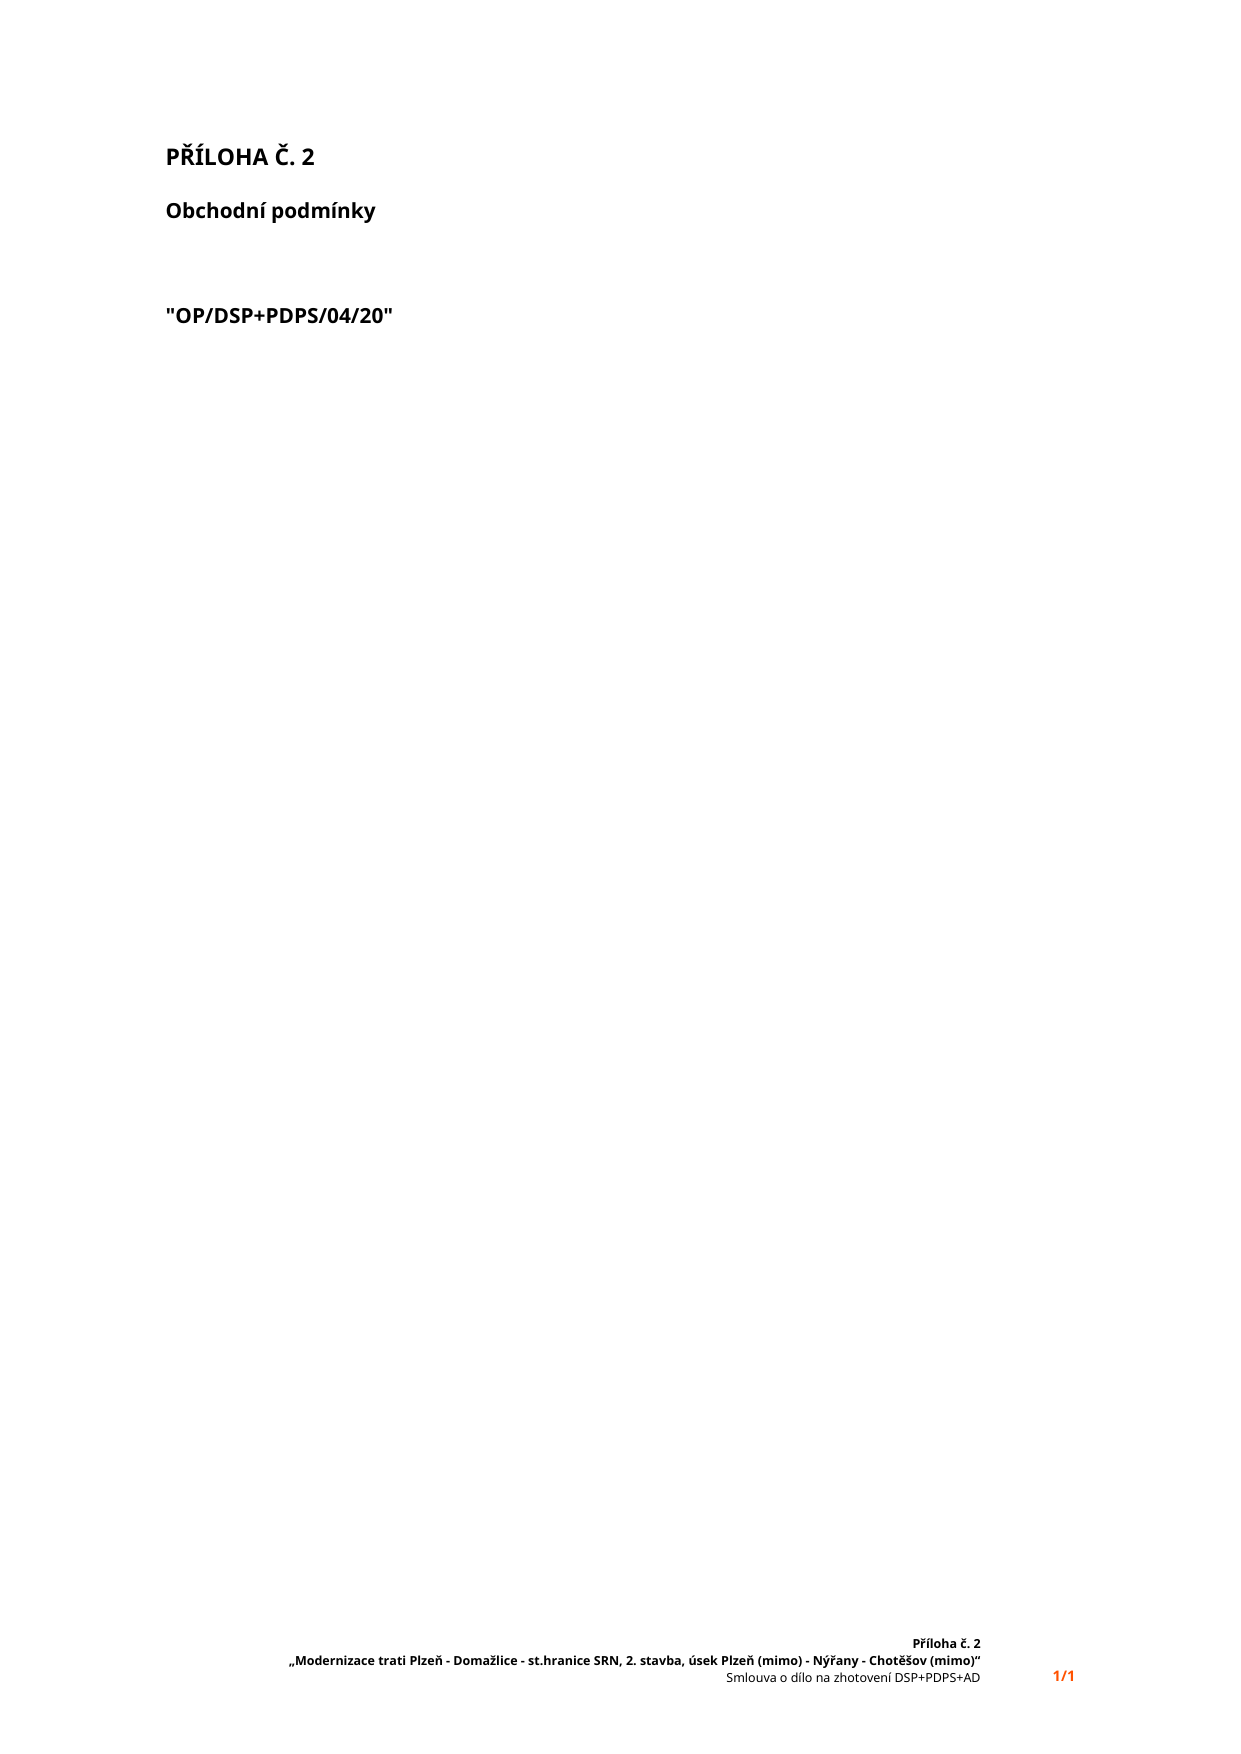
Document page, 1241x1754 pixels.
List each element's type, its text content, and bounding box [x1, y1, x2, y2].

text Příloha č. 2 [165, 141, 1075, 173]
text "OP/DSP+PDPS/04/20" [165, 301, 1075, 329]
text Obchodní podmínky [165, 197, 1075, 225]
